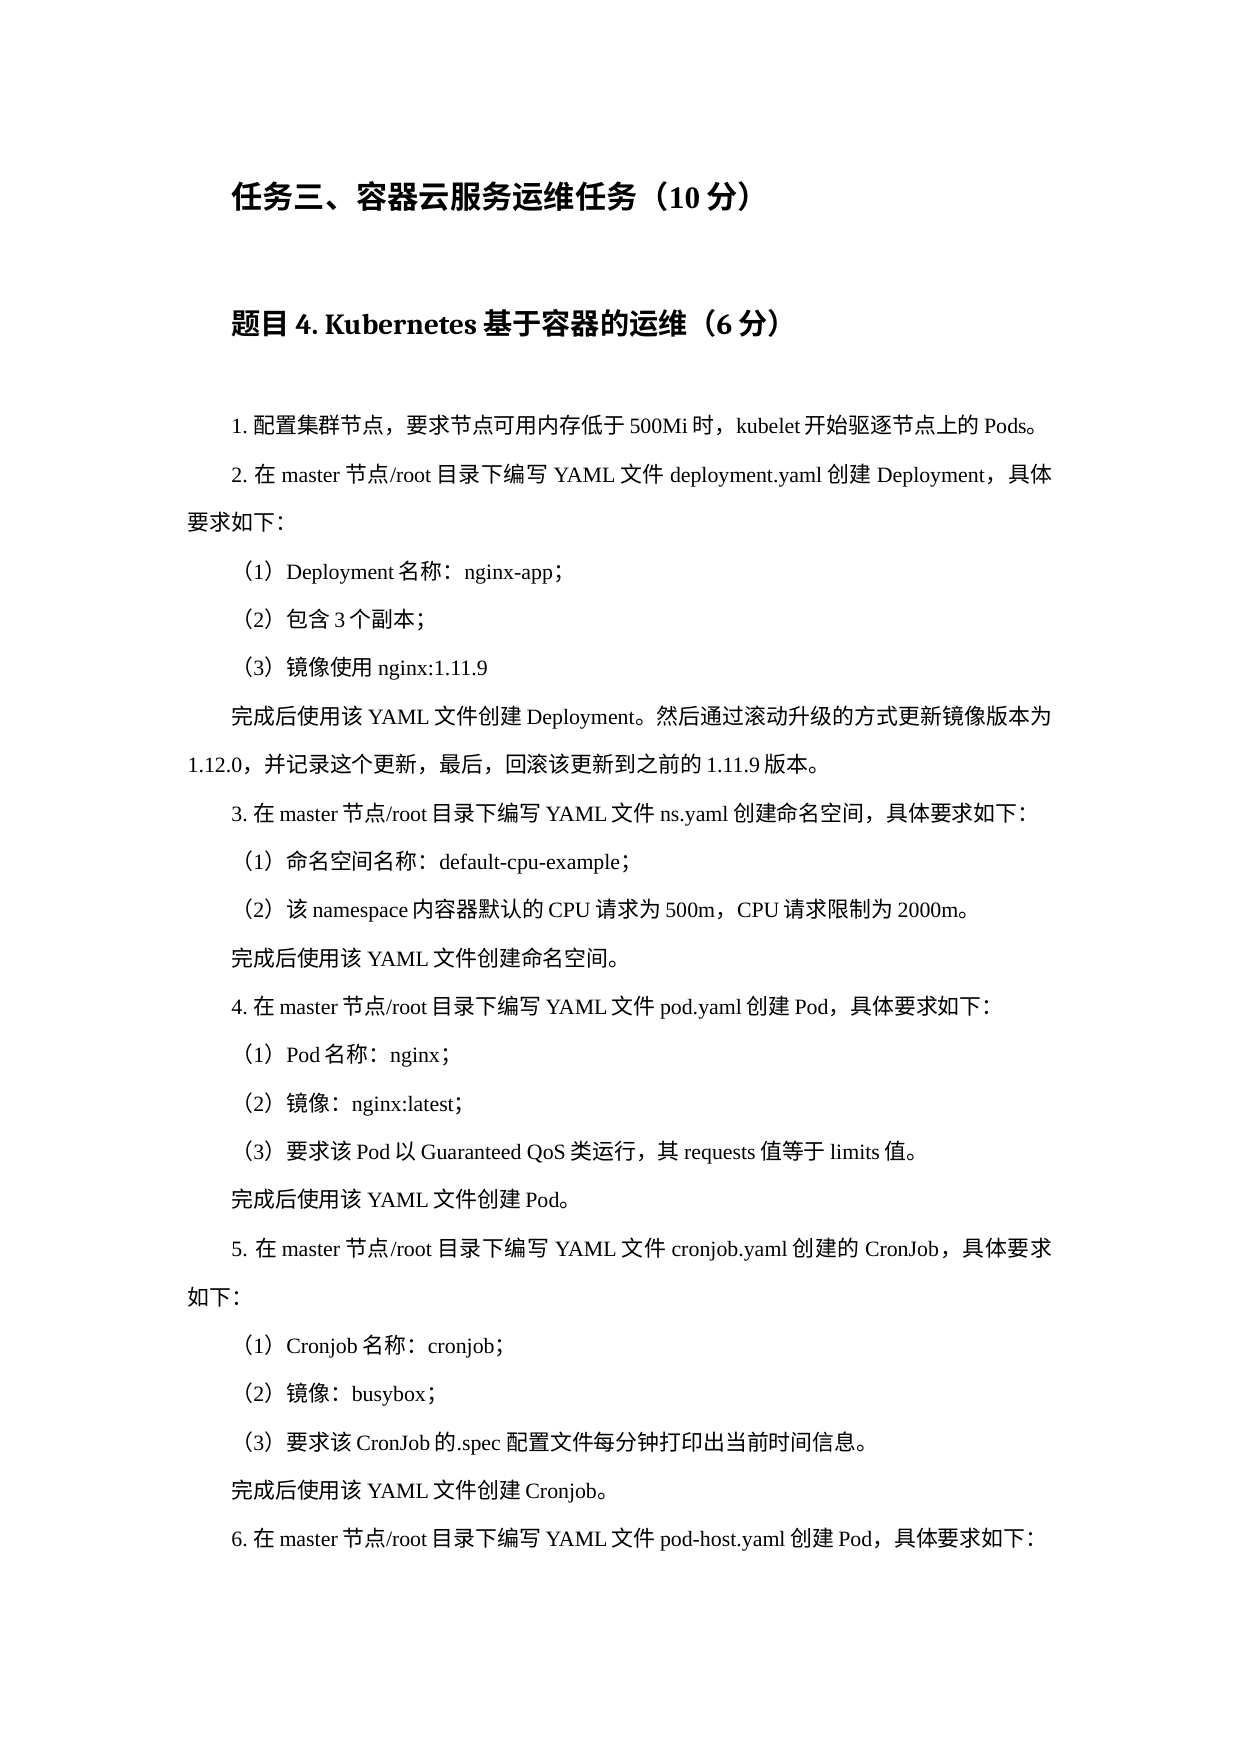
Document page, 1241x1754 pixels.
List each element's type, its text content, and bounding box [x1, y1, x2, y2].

text （3）镜像使用nginx:1.11.9 [187, 650, 1053, 682]
text 3. 在master节点/root目录下编写YAML文件ns.yaml创建命名空间，具体要求如下： [187, 795, 1053, 828]
text （3）要求该Pod以Guaranteed QoS类运行，其requests值等于limits值。 [187, 1134, 1053, 1166]
text 题目4. Kubernetes基于容器的运维（6分） [187, 289, 1053, 354]
text （2）该namespace内容器默认的CPU请求为500m，CPU请求限制为2000m。 [187, 892, 1053, 924]
text 5. 在master节点/root目录下编写YAML文件cronjob.yaml创建的CronJob，具体要求如下： [187, 1230, 1053, 1312]
text （1）Cronjob名称：cronjob； [187, 1327, 1053, 1360]
text 完成后使用该YAML文件创建命名空间。 [187, 940, 1053, 973]
text （2）包含3个副本； [187, 602, 1053, 634]
text 4. 在master节点/root目录下编写YAML文件pod.yaml创建Pod，具体要求如下： [187, 989, 1053, 1021]
text （1）命名空间名称：default-cpu-example； [187, 844, 1053, 876]
text （3）要求该CronJob的.spec 配置文件每分钟打印出当前时间信息。 [187, 1424, 1053, 1457]
text 6. 在master节点/root目录下编写YAML文件pod-host.yaml创建Pod，具体要求如下： [187, 1521, 1053, 1553]
text （2）镜像：busybox； [187, 1376, 1053, 1408]
text （1）Pod名称：nginx； [187, 1037, 1053, 1069]
text 完成后使用该YAML文件创建Cronjob。 [187, 1472, 1053, 1505]
text 1. 配置集群节点，要求节点可用内存低于500Mi时，kubelet开始驱逐节点上的Pods。 [187, 408, 1053, 440]
text （2）镜像：nginx:latest； [187, 1085, 1053, 1118]
text （1）Deployment名称：nginx-app； [187, 553, 1053, 586]
text 完成后使用该YAML文件创建Deployment。然后通过滚动升级的方式更新镜像版本为1.12.0，并记录这个更新，最后，回滚该更新到之前的1.11.9版本。 [187, 698, 1053, 779]
text 完成后使用该YAML文件创建Pod。 [187, 1182, 1053, 1214]
subtitle 任务三、容器云服务运维任务（10分） [187, 162, 1053, 227]
text 2. 在master节点/root目录下编写YAML文件deployment.yaml创建Deployment，具体要求如下： [187, 456, 1053, 537]
